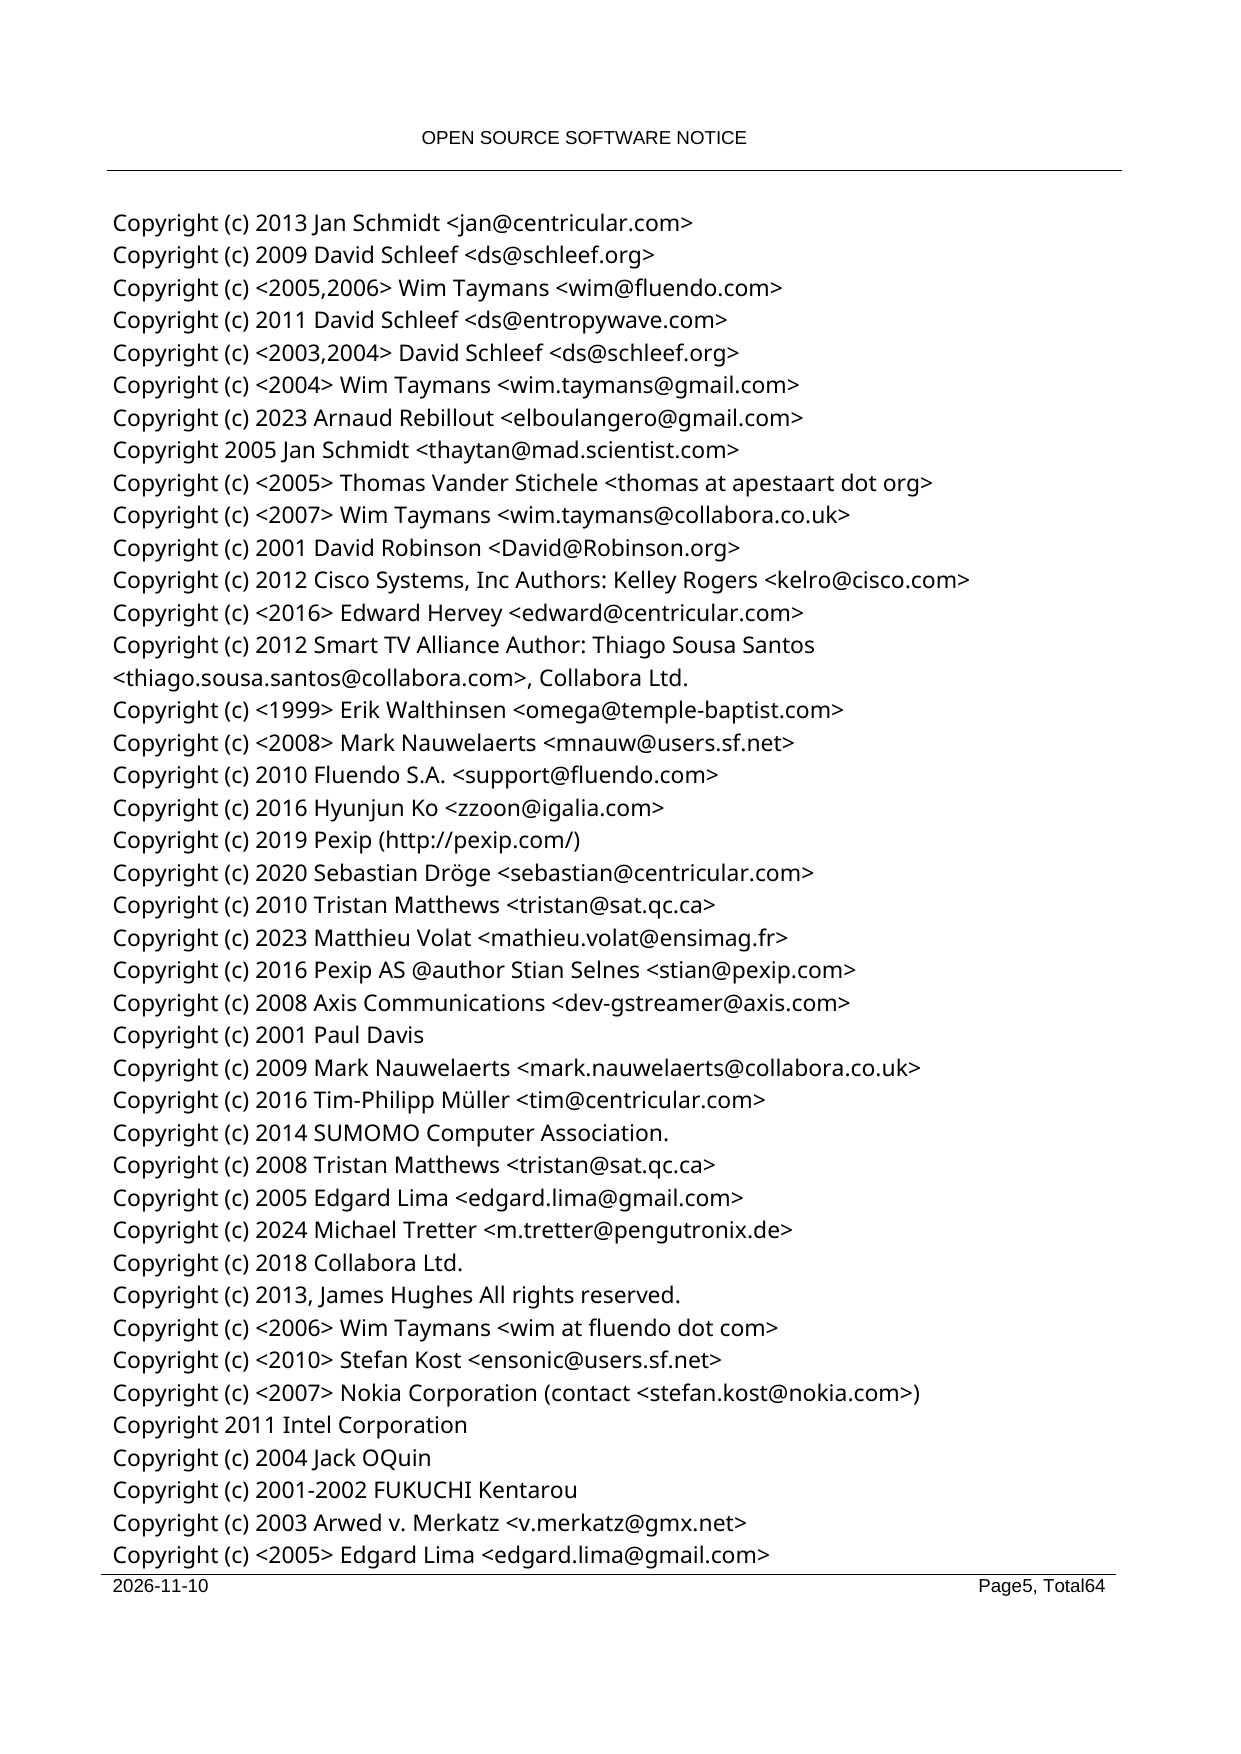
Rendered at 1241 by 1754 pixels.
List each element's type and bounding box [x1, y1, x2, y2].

text [112, 206, 1128, 1571]
